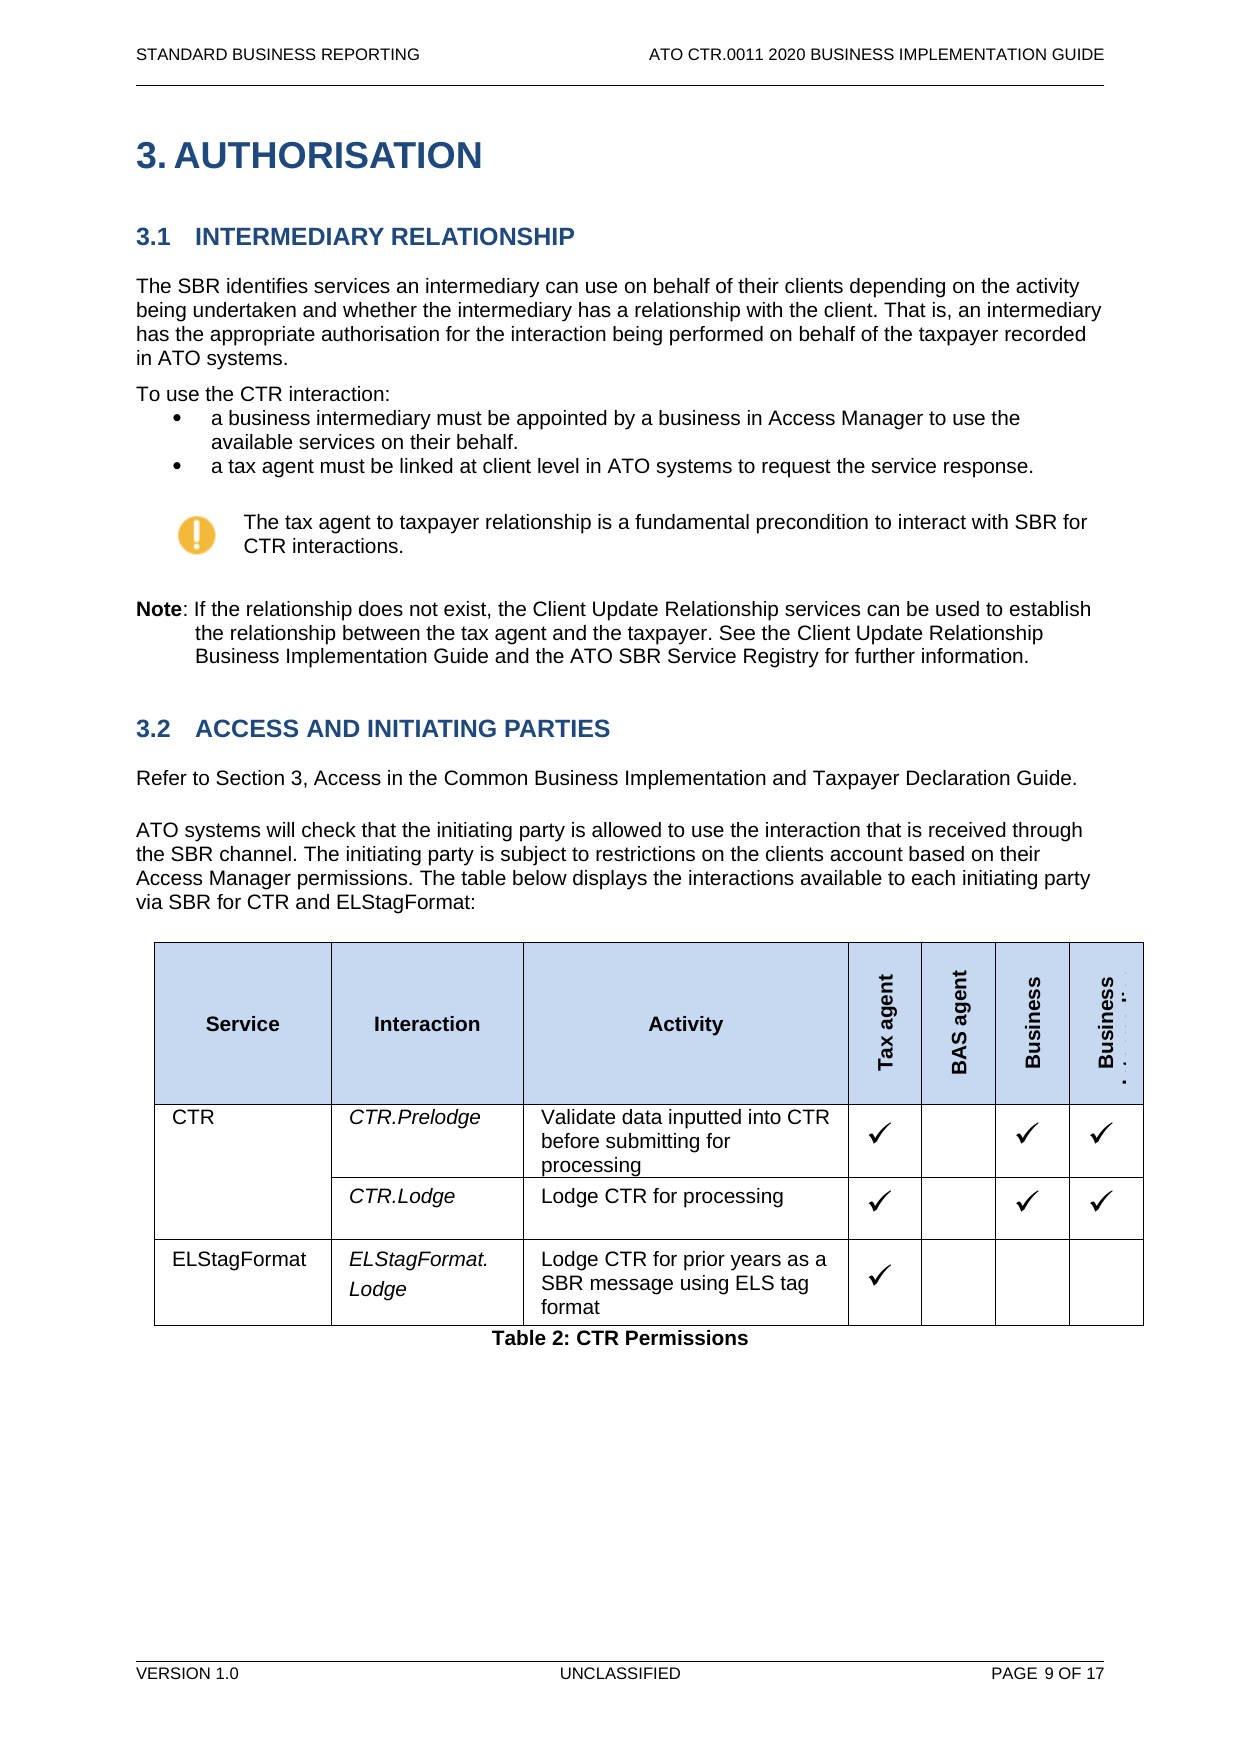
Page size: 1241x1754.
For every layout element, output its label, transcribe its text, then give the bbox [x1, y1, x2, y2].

table_cell Validate data inputted into CTR before submitting for processing [524, 1105, 848, 1177]
text Access and initiating parties [136, 714, 1104, 743]
table_header The tax agent to taxpayer relationship is a fundamental precondition to interact with SBR for CTR interactions. [237, 510, 1117, 596]
table_cell [922, 1240, 995, 1325]
table_cell [849, 1105, 921, 1177]
picture [177, 515, 217, 556]
table_cell [849, 1240, 921, 1325]
table_header BAS agent [922, 943, 995, 1104]
text Table 2: CTR Permissions [136, 1326, 1104, 1350]
list a tax agent must be linked at client level in ATO systems to request the service response. [173, 454, 1104, 478]
table_header Activity [524, 943, 848, 1104]
table_cell [1070, 1178, 1143, 1239]
text Note: If the relationship does not exist, the Client Update Relationship services can be used to establish the relationship between the tax agent and the taxpayer. See the Client Update Relationship Business Implementation Guide and the ATO SBR Service Registry for further information. [136, 596, 1104, 668]
table_cell Lodge CTR for processing [524, 1178, 848, 1239]
list a business intermediary must be appointed by a business in Access Manager to use the available services on their behalf. [173, 406, 1104, 454]
text ATO systems will check that the initiating party is allowed to use the interaction that is received through the SBR channel. The initiating party is subject to restrictions on the clients account based on their Access Manager permissions. The table below displays the interactions available to each initiating party via SBR for CTR and ELStagFormat: [136, 818, 1104, 914]
table_header [157, 510, 237, 596]
table_cell ELStagFormat. Lodge [332, 1240, 523, 1325]
text To use the CTR interaction: [136, 382, 1104, 406]
table_cell CTR.Prelodge [332, 1105, 523, 1177]
table_cell [996, 1105, 1069, 1177]
text Intermediary Relationship [136, 222, 1104, 251]
table_cell [996, 1178, 1069, 1239]
table_cell [922, 1178, 995, 1239]
table_header Business Intermediary [1070, 943, 1143, 1104]
table_cell [1070, 1240, 1143, 1325]
text Refer to Section 3, Access in the Common Business Implementation and Taxpayer Declaration Guide. [136, 766, 1104, 790]
table_cell CTR.Lodge [332, 1178, 523, 1239]
table_cell ELStagFormat [155, 1240, 331, 1325]
text Authorisation [136, 133, 1104, 176]
text The SBR identifies services an intermediary can use on behalf of their clients depending on the activity being undertaken and whether the intermediary has a relationship with the client. That is, an intermediary has the appropriate authorisation for the interaction being performed on behalf of the taxpayer recorded in ATO systems. [136, 273, 1104, 369]
table_header Tax agent [849, 943, 921, 1104]
table_header Business [996, 943, 1069, 1104]
table_cell [849, 1178, 921, 1239]
table_header Service [155, 943, 331, 1104]
table_cell [996, 1240, 1069, 1325]
table_cell [922, 1105, 995, 1177]
table_cell Lodge CTR for prior years as a SBR message using ELS tag format [524, 1240, 848, 1325]
table_cell [1070, 1105, 1143, 1177]
table_cell CTR [155, 1105, 331, 1239]
table_header Interaction [332, 943, 523, 1104]
